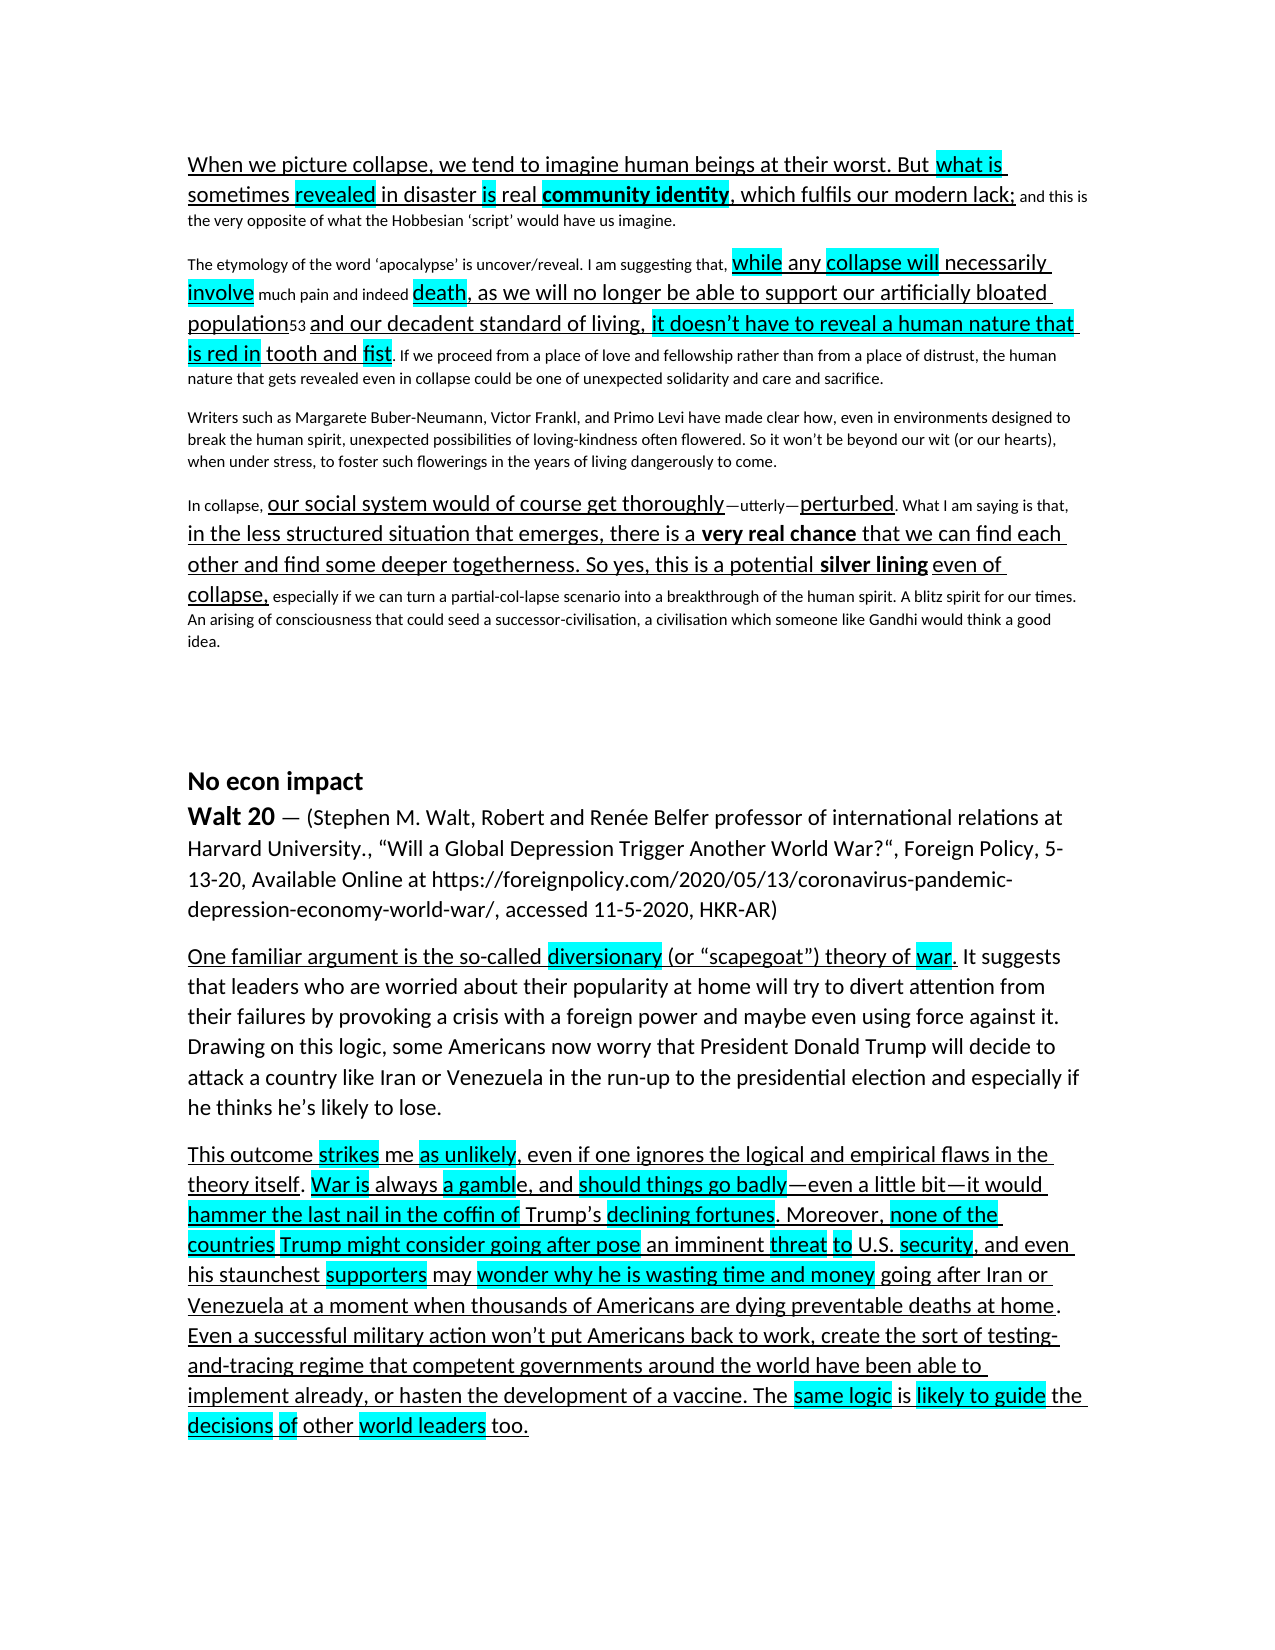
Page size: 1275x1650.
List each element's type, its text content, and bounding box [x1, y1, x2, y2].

text One familiar argument is the so-called diversionary (or “scapegoat”) theory of war. It suggests that leaders who are worried about their popularity at home will try to divert attention from their failures by provoking a crisis with a foreign power and maybe even using force against it. Drawing on this logic, some Americans now worry that President Donald Trump will decide to attack a country like Iran or Venezuela in the run-up to the presidential election and especially if he thinks he’s likely to lose. [187, 942, 1087, 1121]
text Writers such as Margarete Buber-Neumann, Victor Frankl, and Primo Levi have made clear how, even in environments designed to break the human spirit, unexpected possibilities of loving-kindness often flowered. So it won’t be beyond our wit (or our hearts), when under stress, to foster such flowerings in the years of living dangerously to come. [187, 407, 1087, 471]
text This outcome strikes me as unlikely, even if one ignores the logical and empirical flaws in the theory itself. War is always a gamble, and should things go badly—even a little bit—it would hammer the last nail in the coffin of Trump’s declining fortunes. Moreover, none of the countries Trump might consider going after pose an imminent threat to U.S. security, and even his staunchest supporters may wonder why he is wasting time and money going after Iran or Venezuela at a moment when thousands of Americans are dying preventable deaths at home. Even a successful military action won’t put Americans back to work, create the sort of testing-and-tracing regime that competent governments around the world have been able to implement already, or hasten the development of a vaccine. The same logic is likely to guide the decisions of other world leaders too. [187, 1140, 1087, 1406]
text When we picture collapse, we tend to imagine human beings at their worst. But what is sometimes revealed in disaster is real community identity, which fulfils our modern lack; and this is the very opposite of what the Hobbesian ‘script’ would have us imagine. [187, 150, 1087, 230]
text The etymology of the word ‘apocalypse’ is uncover/reveal. I am suggesting that, while any collapse will necessarily involve much pain and indeed death, as we will no longer be able to support our artificially bloated population53 and our decadent standard of living, it doesn’t have to reveal a human nature that is red in tooth and fist. If we proceed from a place of love and fellowship rather than from a place of distrust, the human nature that gets revealed even in collapse could be one of unexpected solidarity and care and sacrifice. [187, 248, 1087, 389]
subtitle No econ impact [187, 764, 1087, 797]
text In collapse, our social system would of course get thoroughly—utterly—perturbed. What I am saying is that, in the less structured situation that emerges, there is a very real chance that we can find each other and find some deeper togetherness. So yes, this is a potential silver lining even of collapse, especially if we can turn a partial-col-lapse scenario into a breakthrough of the human spirit. A blitz spirit for our times. An arising of consciousness that could seed a successor-civilisation, a civilisation which someone like Gandhi would think a good idea. [187, 489, 1087, 652]
text Walt 20 — (Stephen M. Walt, Robert and Renée Belfer professor of international relations at Harvard University., “Will a Global Depression Trigger Another World War?“, Foreign Policy, 5-13-20, Available Online at https://foreignpolicy.com/2020/05/13/coronavirus-pandemic-depression-economy-world-war/, accessed 11-5-2020, HKR-AR) [187, 799, 1087, 923]
